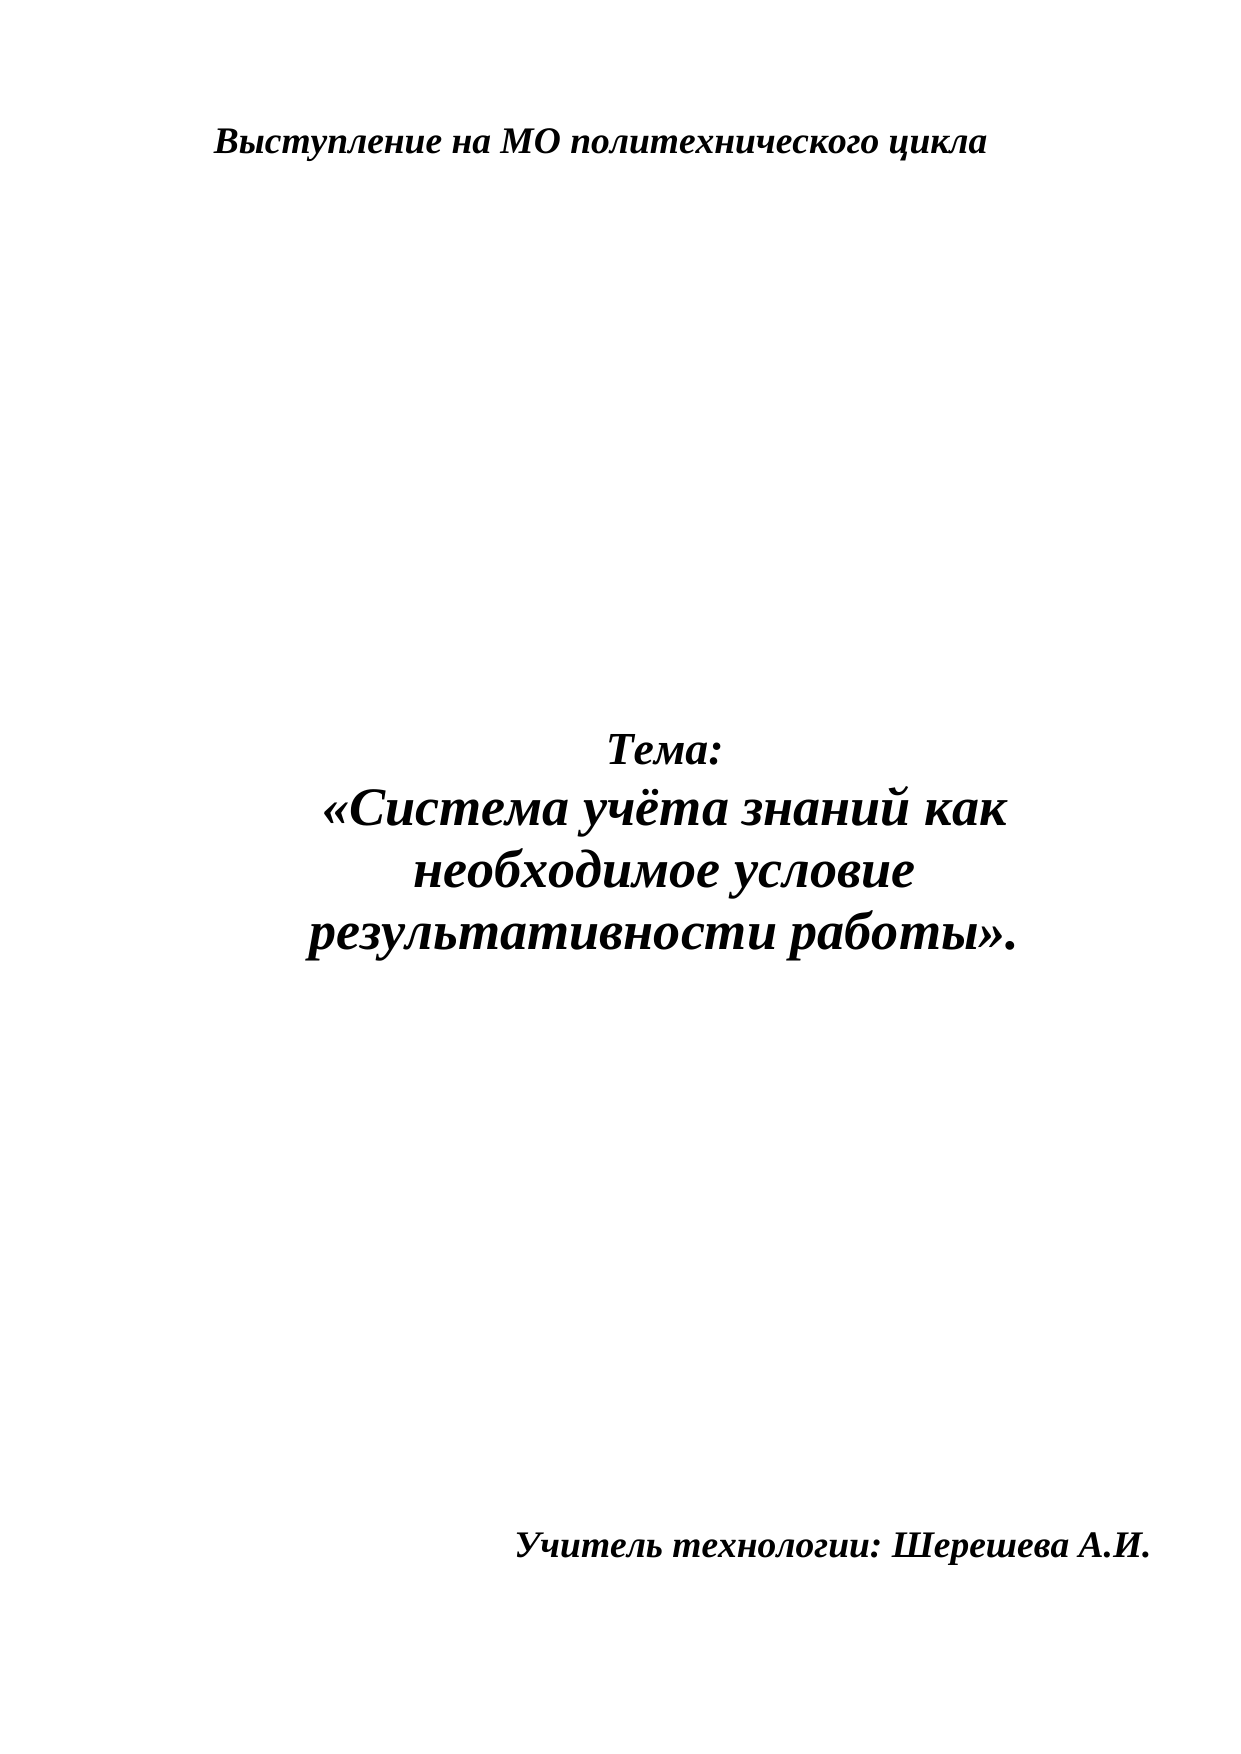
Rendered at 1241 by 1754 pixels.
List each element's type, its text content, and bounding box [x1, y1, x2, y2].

text Тема: [177, 722, 1152, 774]
text Выступление на МО политехнического цикла [177, 118, 1152, 161]
text Учитель технологии: Шерешева А.И. [177, 1522, 1152, 1565]
text «Система учёта знаний как необходимое условие результативности работы». [177, 774, 1152, 961]
